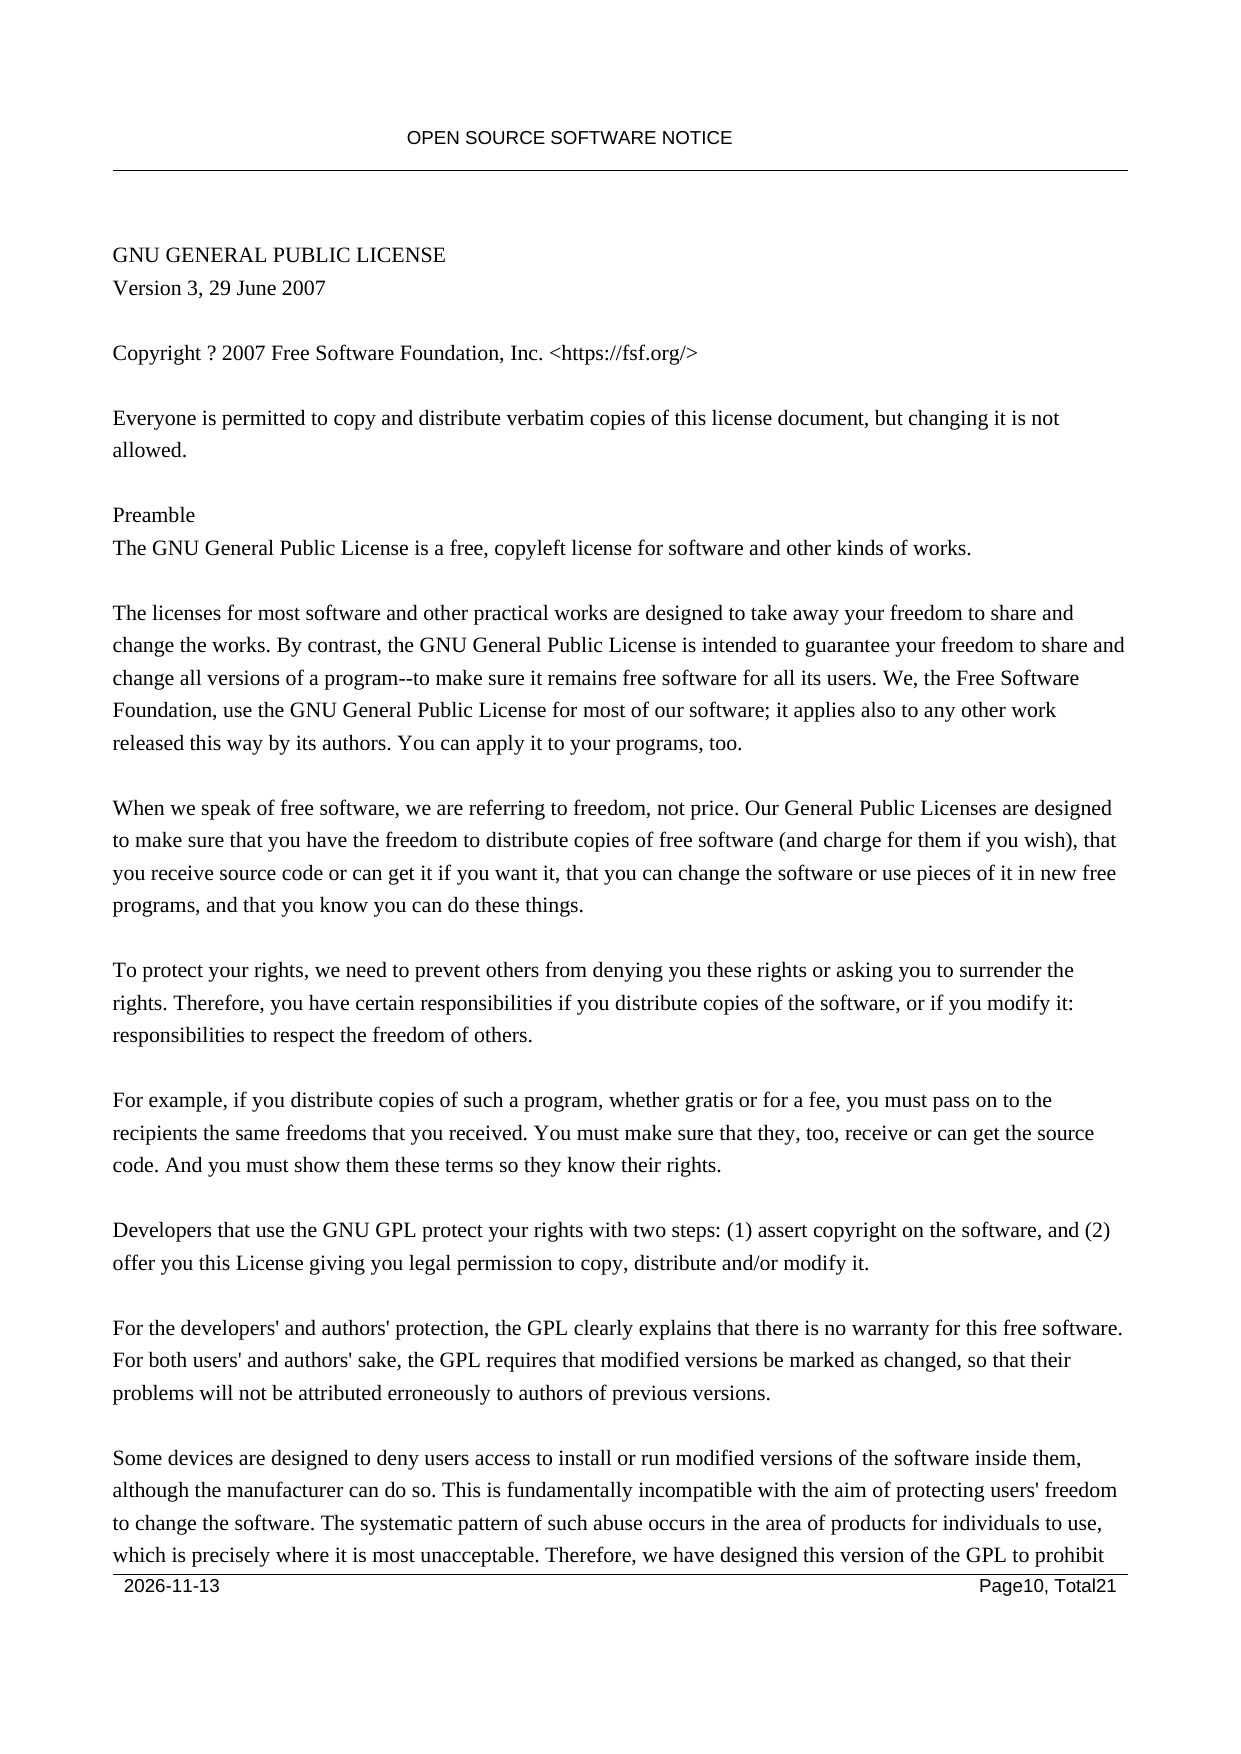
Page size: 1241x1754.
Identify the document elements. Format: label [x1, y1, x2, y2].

text [112, 206, 1128, 1571]
